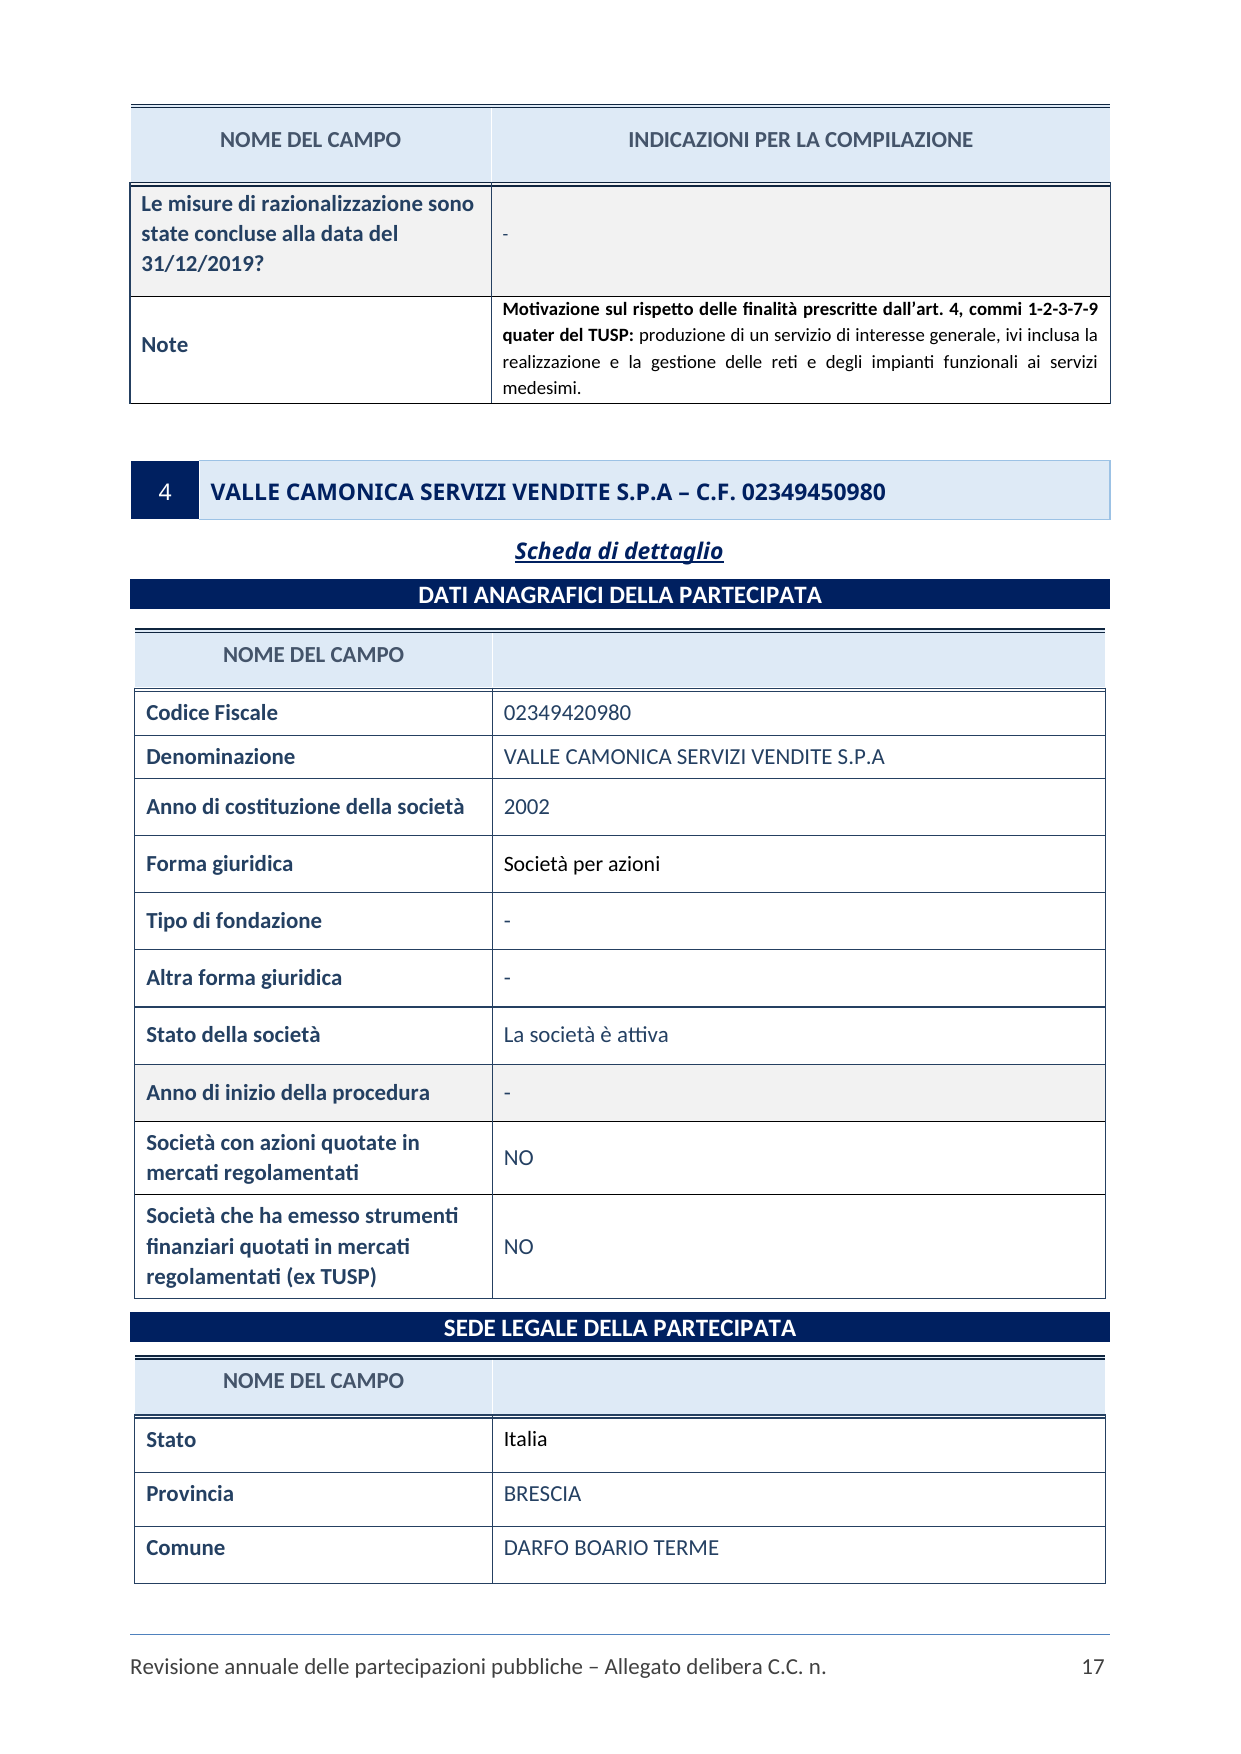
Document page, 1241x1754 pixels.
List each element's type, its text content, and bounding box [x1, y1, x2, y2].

table_cell - [493, 1065, 1105, 1121]
table_cell 02349420980 [493, 692, 1105, 734]
table_cell Motivazione sul rispetto delle finalità prescritte dall’art. 4, commi 1-2-3-7-9 quater del TUSP: produzione di un servizio di interesse generale, ivi inclusa la realizzazione e la gestione delle reti e degli impianti funzionali ai servizi medesimi. [492, 297, 1110, 403]
table_cell Denominazione [135, 736, 492, 778]
table_header NOME DEL CAMPO [135, 633, 492, 687]
table_header NOME DEL CAMPO [135, 1360, 492, 1414]
table_header INDICAZIONI PER LA COMPILAZIONE [492, 108, 1110, 182]
table_cell DARFO BOARIO TERME [493, 1527, 1105, 1583]
table_cell Società che ha emesso strumenti finanziari quotati in mercati regolamentati (ex TUSP) [135, 1195, 492, 1298]
table_cell Tipo di fondazione [135, 893, 492, 949]
table_header NOME DEL CAMPO [131, 108, 491, 182]
table_cell Stato [135, 1419, 492, 1472]
table_cell VALLE CAMONICA SERVIZI VENDITE S.P.A [493, 736, 1105, 778]
text Scheda di dettaglio [130, 533, 1110, 566]
table_header VALLE CAMONICA SERVIZI VENDITE S.P.A – C.F. 02349450980 [200, 461, 1109, 519]
table_cell Forma giuridica [135, 836, 492, 892]
table_cell Anno di inizio della procedura [135, 1065, 492, 1121]
table_cell Le misure di razionalizzazione sono state concluse alla data del 31/12/2019? [131, 187, 491, 296]
table_cell Provincia [135, 1473, 492, 1526]
table_header 4 [131, 461, 199, 519]
table_cell Stato della società [135, 1008, 492, 1063]
table_cell [493, 836, 1105, 892]
table_header [493, 1360, 1105, 1414]
table_cell Codice Fiscale [135, 692, 492, 734]
table_cell - [493, 893, 1105, 949]
table_cell Società con azioni quotate in mercati regolamentati [135, 1122, 492, 1194]
table_header [493, 633, 1105, 687]
table_cell 2002 [493, 779, 1105, 835]
table_cell Note [131, 297, 491, 403]
table_cell BRESCIA [493, 1473, 1105, 1526]
text SEDE LEGALE DELLA PARTECIPATA [130, 1312, 1110, 1342]
table_cell La società è attiva [493, 1008, 1105, 1063]
text DATI ANAGRAFICI DELLA PARTECIPATA [130, 579, 1110, 609]
table_cell Anno di costituzione della società [135, 779, 492, 835]
table_cell Altra forma giuridica [135, 950, 492, 1006]
table_cell NO [493, 1122, 1105, 1194]
table_cell Comune [135, 1527, 492, 1583]
table_cell - [493, 950, 1105, 1006]
table_cell NO [493, 1195, 1105, 1298]
table_cell - [492, 187, 1110, 296]
